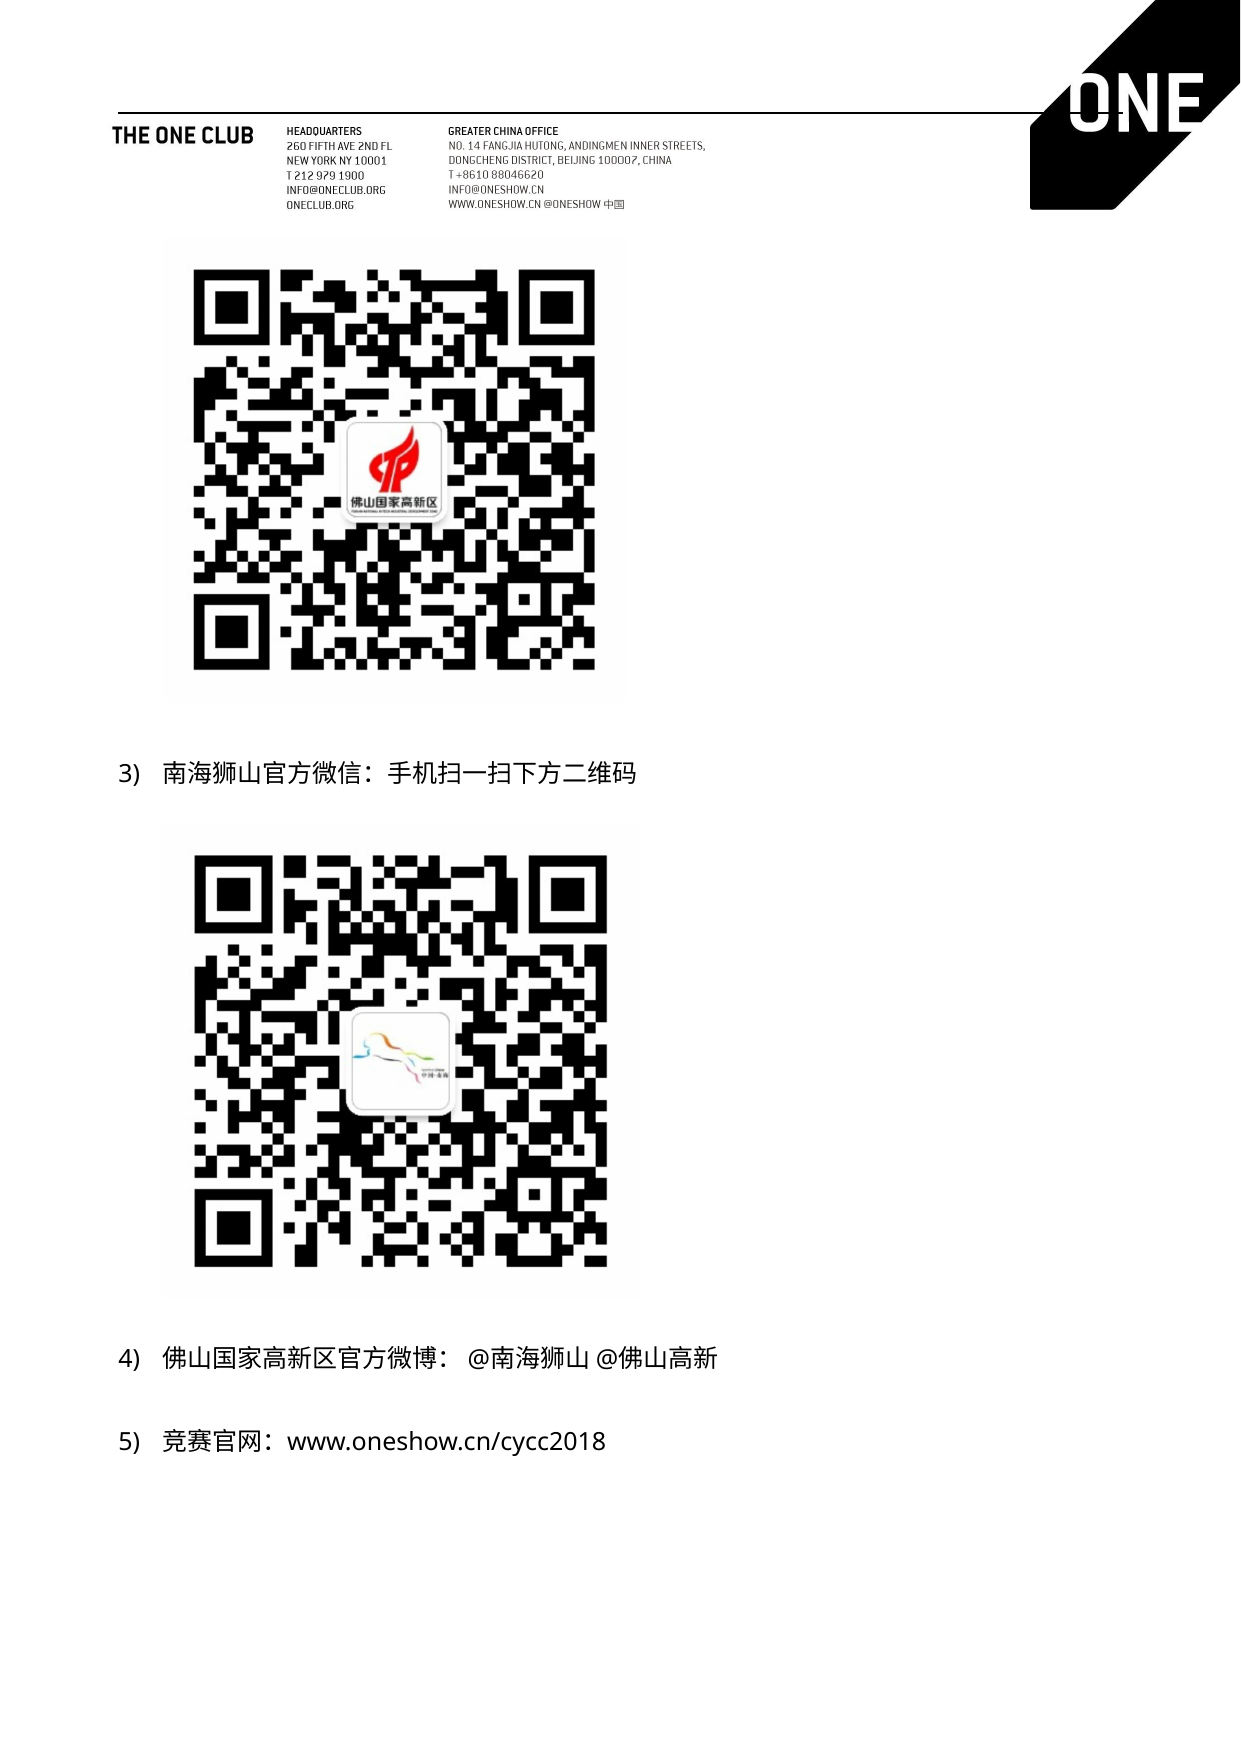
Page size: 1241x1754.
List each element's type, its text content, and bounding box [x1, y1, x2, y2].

picture [0, 0, 1241, 225]
picture [161, 237, 627, 702]
list 佛山国家高新区官方微博： @南海狮山 @佛山高新 [118, 1324, 1123, 1389]
list 南海狮山官方微信：手机扫一扫下方二维码 [118, 739, 1123, 804]
picture [161, 822, 639, 1300]
list 竞赛官网：www.oneshow.cn/cycc2018 [118, 1407, 1123, 1472]
